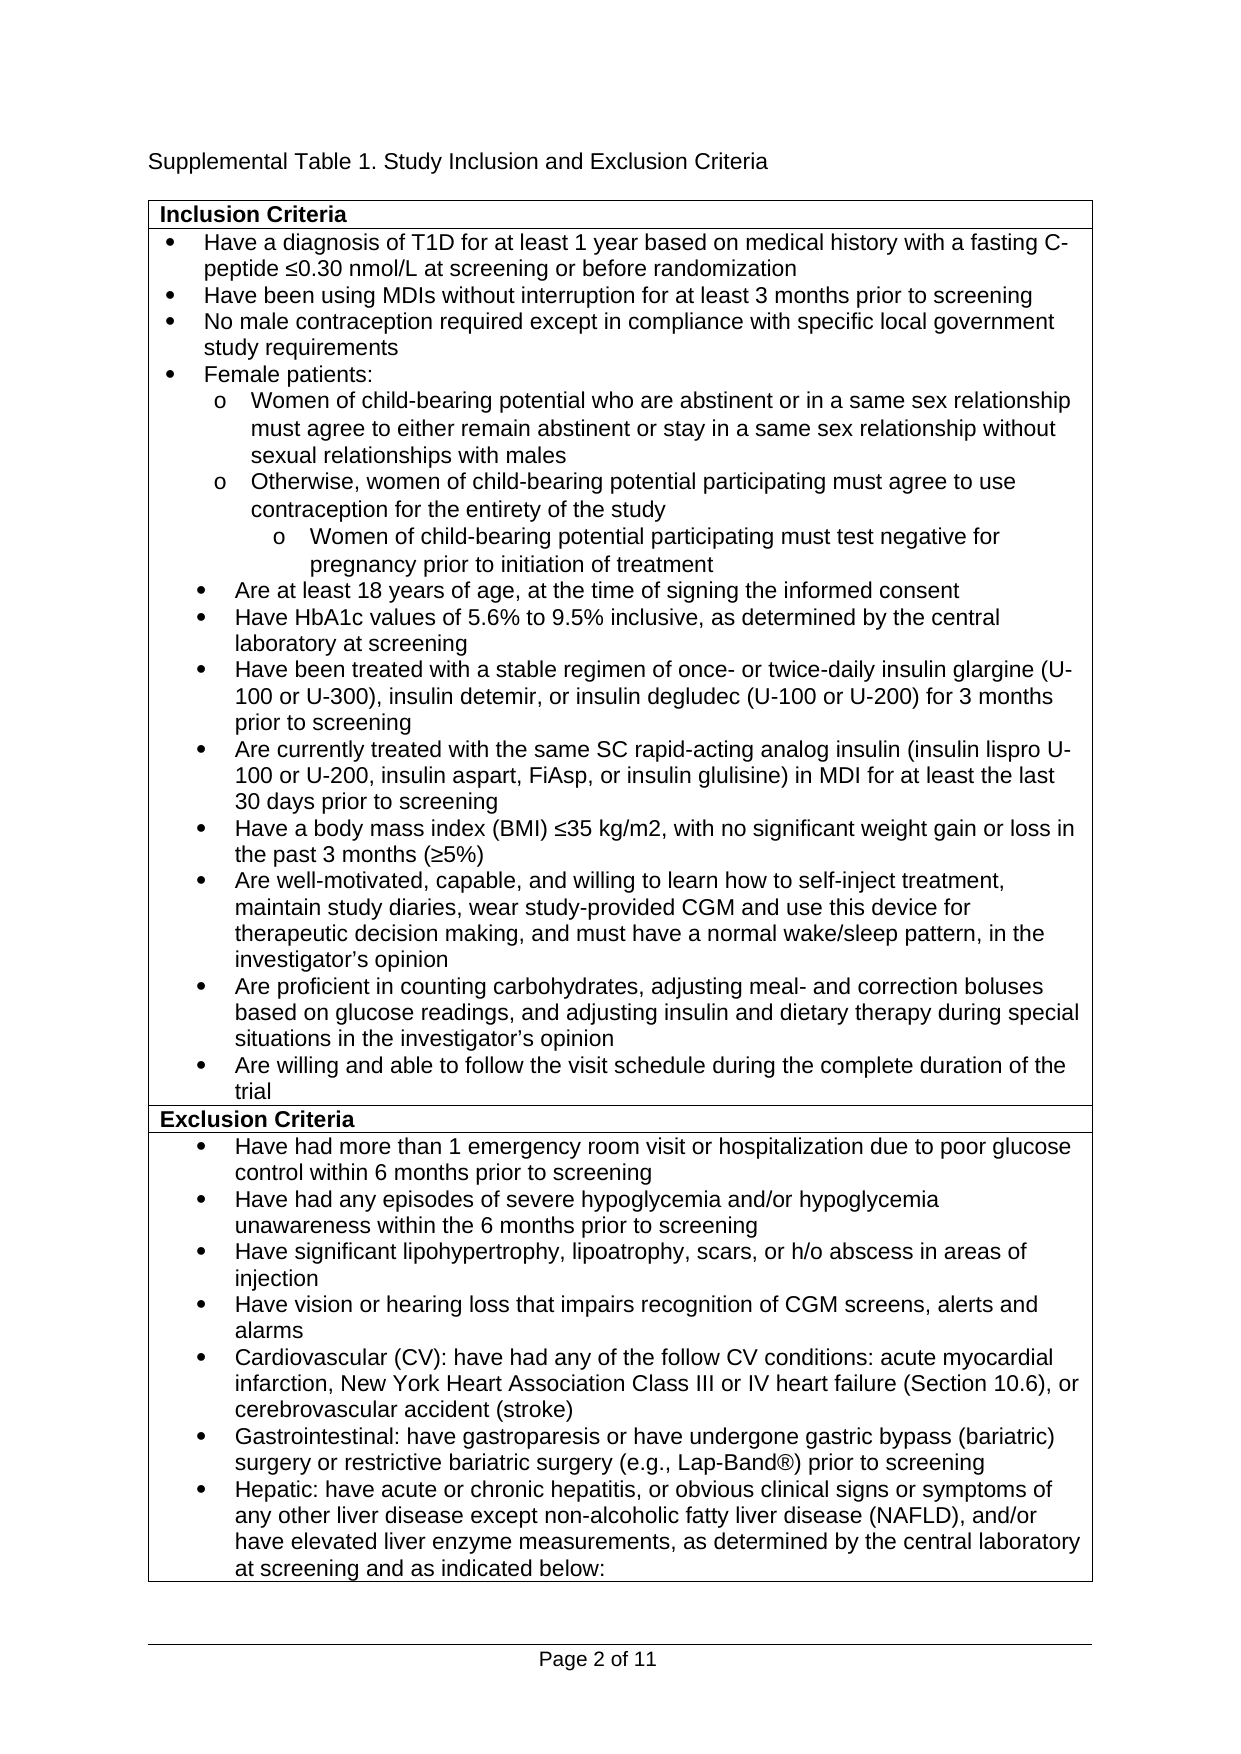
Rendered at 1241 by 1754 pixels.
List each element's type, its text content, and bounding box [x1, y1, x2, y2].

table_header Inclusion Criteria [149, 201, 1092, 228]
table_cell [149, 1133, 1092, 1581]
table_cell Have a diagnosis of T1D for at least 1 year based on medical history with a fasting C-peptide ≤0.30 nmol/L at screening or before randomization Have been using MDIs without interruption for at least 3 months prior to screening No male contraception required except in compliance with specific local government study requirements Female patients: Women of child-bearing potential who are abstinent or in a same sex relationship must agree to either remain abstinent or stay in a same sex relationship without sexual relationships with males Otherwise, women of child-bearing potential participating must agree to use contraception for the entirety of the study Women of child-bearing potential participating must test negative for pregnancy prior to initiation of treatment Are at least 18 years of age, at the time of signing the informed consent Have HbA1c values of 5.6% to 9.5% inclusive, as determined by the central laboratory at screening Have been treated with a stable regimen of once- or twice-daily insulin glargine (U-100 or U-300), insulin detemir, or insulin degludec (U-100 or U-200) for 3 months prior to screening Are currently treated with the same SC rapid-acting analog insulin (insulin lispro U-100 or U-200, insulin aspart, FiAsp, or insulin glulisine) in MDI for at least the last 30 days prior to screening Have a body mass index (BMI) ≤35 kg/m2, with no significant weight gain or loss in the past 3 months (≥5%) Are well-motivated, capable, and willing to learn how to self-inject treatment, maintain study diaries, wear study-provided CGM and use this device for therapeutic decision making, and must have a normal wake/sleep pattern, in the investigator’s opinion Are proficient in counting carbohydrates, adjusting meal- and correction boluses based on glucose readings, and adjusting insulin and dietary therapy during special situations in the investigator’s opinion Are willing and able to follow the visit schedule during the complete duration of the trial [149, 229, 1092, 1104]
text Supplemental Table 1. Study Inclusion and Exclusion Criteria [148, 148, 1092, 174]
table_cell Exclusion Criteria [149, 1106, 1092, 1132]
